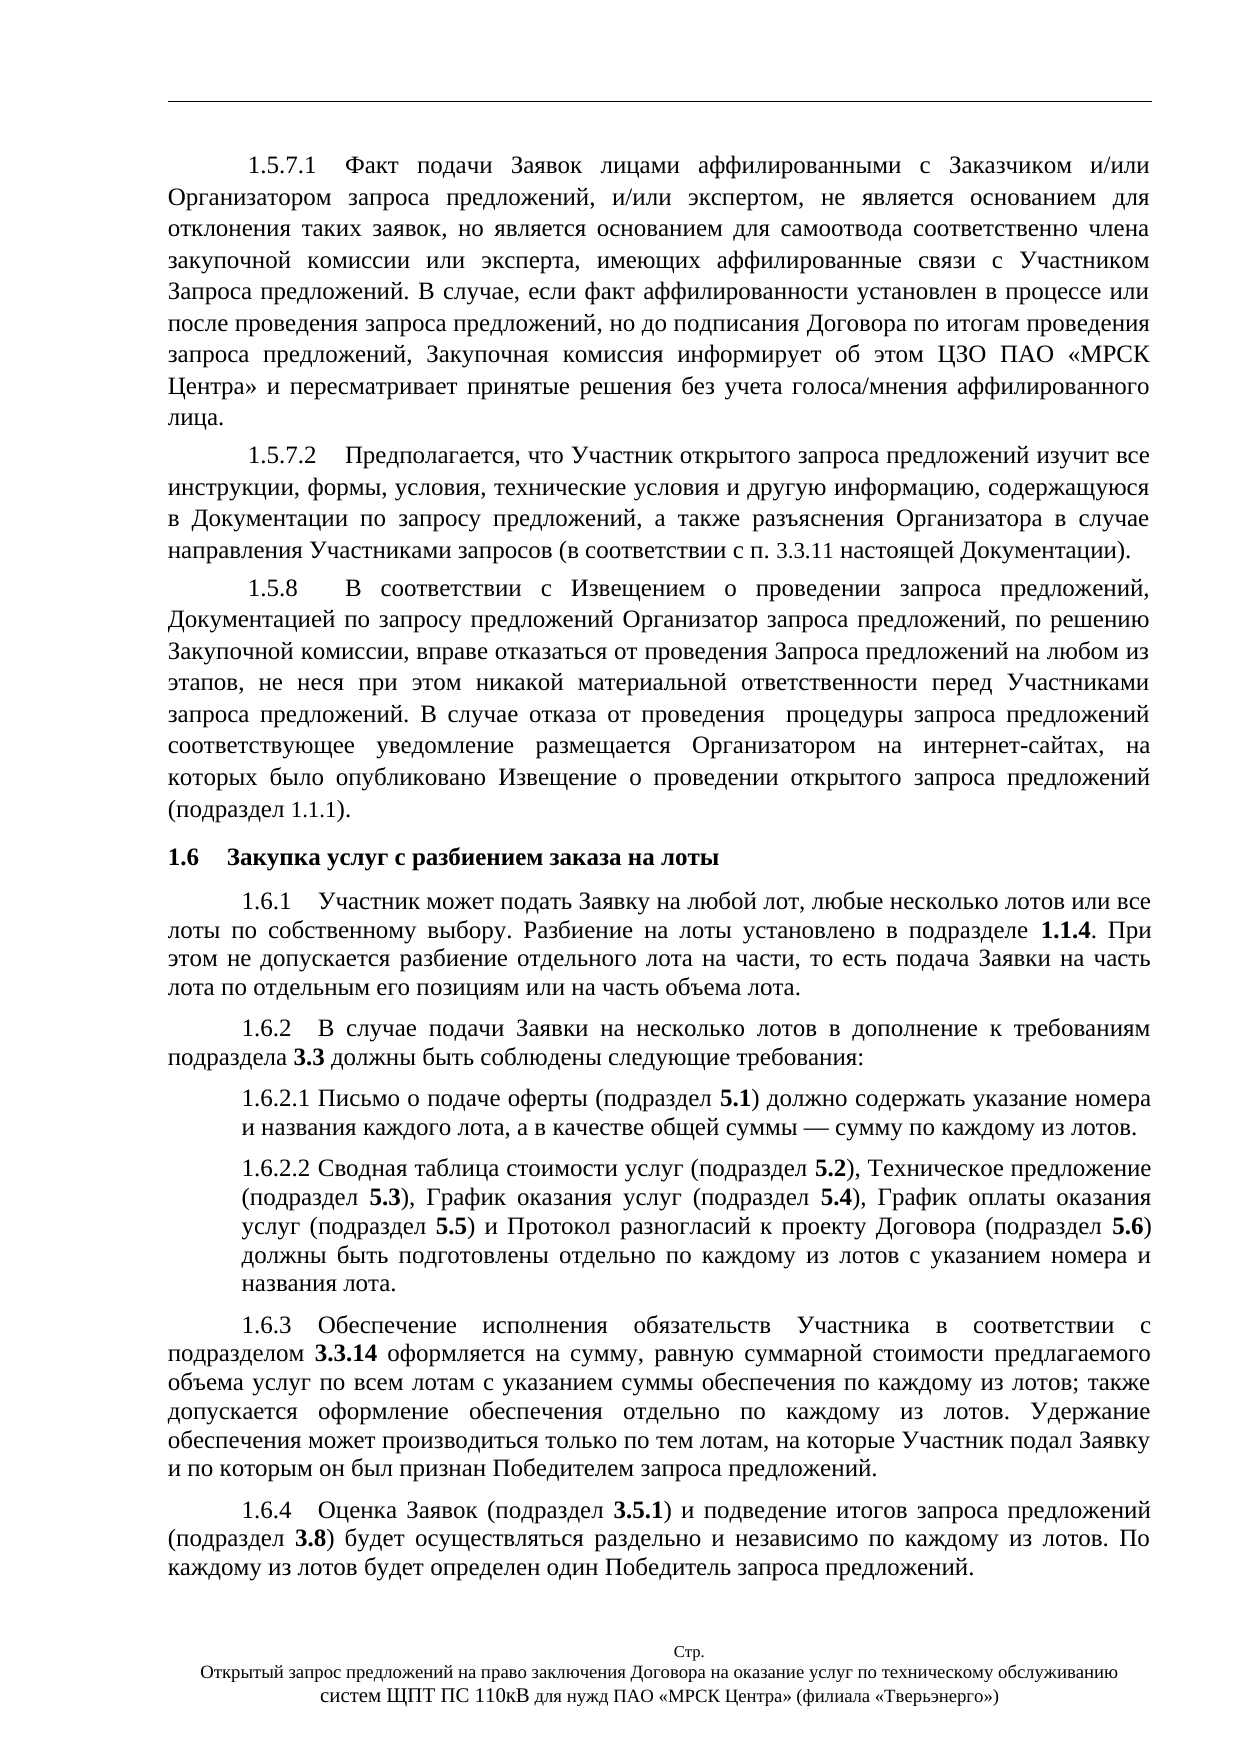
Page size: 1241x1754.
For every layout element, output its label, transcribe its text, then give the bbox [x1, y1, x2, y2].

list Предполагается, что Участник открытого запроса предложений изучит все инструкции, формы, условия, технические условия и другую информацию, содержащуюся в Документации по запросу предложений, а также разъяснения Организатора в случае направления Участниками запросов (в соответствии с п. 3.3.11 настоящей Документации). [168, 440, 1150, 564]
subtitle В случае подачи Заявки на несколько лотов в дополнение к требованиям подраздела 3.3 должны быть соблюдены следующие требования: [168, 1013, 1152, 1071]
subtitle Закупка услуг с разбиением заказа на лоты [168, 842, 1152, 871]
subtitle Оценка Заявок (подраздел 3.5.1) и подведение итогов запроса предложений (подраздел 3.8) будет осуществляться раздельно и независимо по каждому из лотов. По каждому из лотов будет определен один Победитель запроса предложений. [168, 1495, 1152, 1581]
subtitle Обеспечение исполнения обязательств Участника в соответствии с подразделом 3.3.14 оформляется на сумму, равную суммарной стоимости предлагаемого объема услуг по всем лотам с указанием суммы обеспечения по каждому из лотов; также допускается оформление обеспечения отдельно по каждому из лотов. Удержание обеспечения может производиться только по тем лотам, на которые Участник подал Заявку и по которым он был признан Победителем запроса предложений. [168, 1310, 1152, 1482]
subtitle Сводная таблица стоимости услуг (подраздел 5.2), Техническое предложение (подраздел 5.3), График оказания услуг (подраздел 5.4), График оплаты оказания услуг (подраздел 5.5) и Протокол разногласий к проекту Договора (подраздел 5.6) должны быть подготовлены отдельно по каждому из лотов с указанием номера и названия лота. [241, 1153, 1152, 1297]
list Факт подачи Заявок лицами аффилированными с Заказчиком и/или Организатором запроса предложений, и/или экспертом, не является основанием для отклонения таких заявок, но является основанием для самоотвода соответственно члена закупочной комиссии или эксперта, имеющих аффилированные связи с Участником Запроса предложений. В случае, если факт аффилированности установлен в процессе или после проведения запроса предложений, но до подписания Договора по итогам проведения запроса предложений, Закупочная комиссия информирует об этом ЦЗО ПАО «МРСК Центра» и пересматривает принятые решения без учета голоса/мнения аффилированного лица. [168, 150, 1150, 431]
list В соответствии с Извещением о проведении запроса предложений, Документацией по запросу предложений Организатор запроса предложений, по решению Закупочной комиссии, вправе отказаться от проведения Запроса предложений на любом из этапов, не неся при этом никакой материальной ответственности перед Участниками запроса предложений. В случае отказа от проведения процедуры запроса предложений соответствующее уведомление размещается Организатором на интернет-сайтах, на которых было опубликовано Извещение о проведении открытого запроса предложений (подраздел 1.1.1). [168, 573, 1150, 822]
subtitle Участник может подать Заявку на любой лот, любые несколько лотов или все лоты по собственному выбору. Разбиение на лоты установлено в подразделе 1.1.4. При этом не допускается разбиение отдельного лота на части, то есть подача Заявки на часть лота по отдельным его позициям или на часть объема лота. [168, 886, 1152, 1001]
subtitle Письмо о подаче оферты (подраздел 5.1) должно содержать указание номера и названия каждого лота, а в качестве общей суммы — сумму по каждому из лотов. [241, 1083, 1152, 1141]
